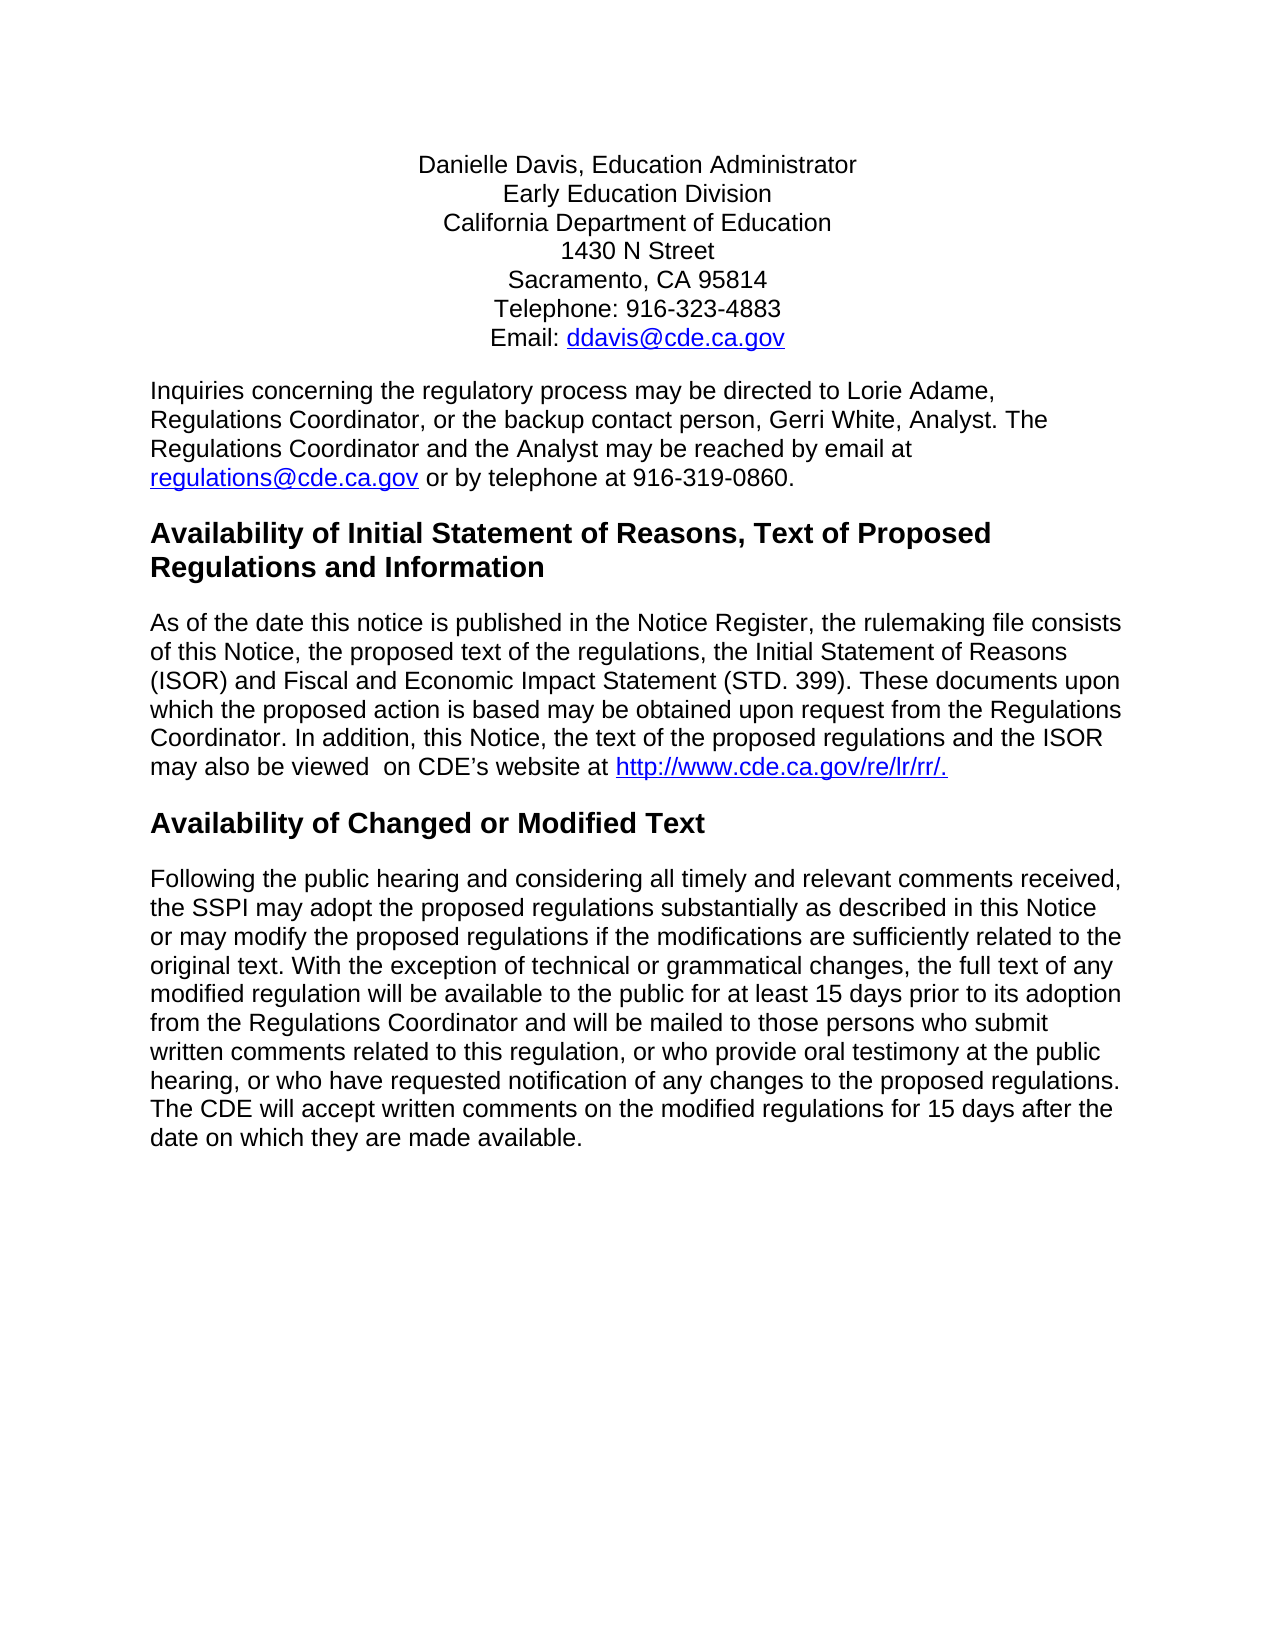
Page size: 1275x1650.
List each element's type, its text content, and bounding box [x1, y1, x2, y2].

text Danielle Davis, Education Administrator Early Education Division California Department of Education 1430 N Street Sacramento, CA 95814 Telephone: 916-323-4883 [150, 150, 1125, 322]
text Following the public hearing and considering all timely and relevant comments received, the SSPI may adopt the proposed regulations substantially as described in this Notice or may modify the proposed regulations if the modifications are sufficiently related to the original text. With the exception of technical or grammatical changes, the full text of any modified regulation will be available to the public for at least 15 days prior to its adoption from the Regulations Coordinator and will be mailed to those persons who submit written comments related to this regulation, or who provide oral testimony at the public hearing, or who have requested notification of any changes to the proposed regulations. The CDE will accept written comments on the modified regulations for 15 days after the date on which they are made available. [150, 864, 1125, 1152]
subtitle Availability of Initial Statement of Reasons, Text of Proposed Regulations and Information [150, 516, 1125, 583]
subtitle Availability of Changed or Modified Text [150, 806, 1125, 839]
text Email: ddavis@cde.ca.gov [150, 322, 1125, 351]
text As of the date this notice is published in the Notice Register, the rulemaking file consists of this Notice, the proposed text of the regulations, the Initial Statement of Reasons (ISOR) and Fiscal and Economic Impact Statement (STD. 399). These documents upon which the proposed action is based may be obtained upon request from the Regulations Coordinator. In addition, this Notice, the text of the proposed regulations and the ISOR may also be viewed on CDE’s website at http://www.cde.ca.gov/re/lr/rr/. [150, 608, 1125, 781]
text Inquiries concerning the regulatory process may be directed to Lorie Adame, Regulations Coordinator, or the backup contact person, Gerri White, Analyst. The Regulations Coordinator and the Analyst may be reached by email at regulations@cde.ca.gov or by telephone at 916-319-0860. [150, 376, 1125, 491]
